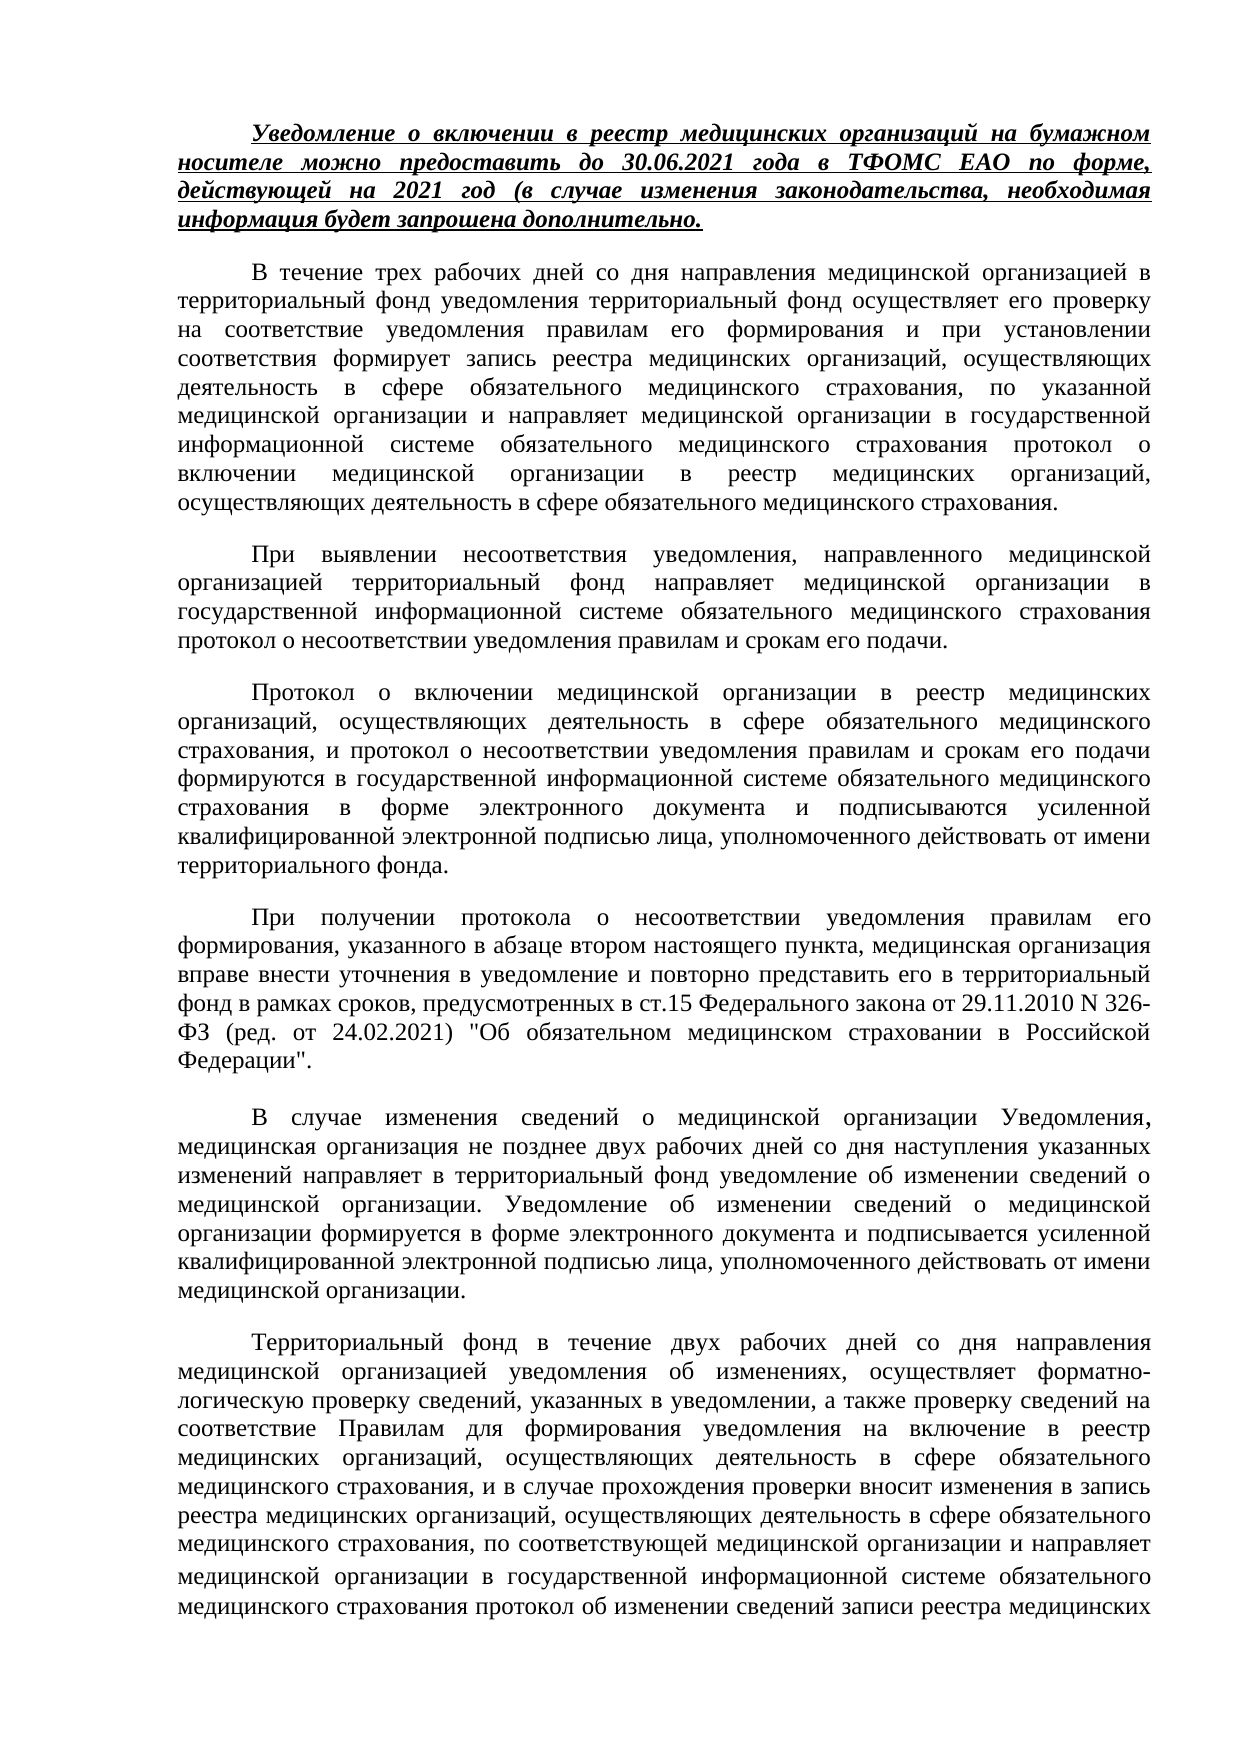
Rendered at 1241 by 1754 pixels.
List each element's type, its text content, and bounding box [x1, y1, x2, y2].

text При выявлении несоответствия уведомления, направленного медицинской организацией территориальный фонд направляет медицинской организации в государственной информационной системе обязательного медицинского страхования протокол о несоответствии уведомления правилам и срокам его подачи. [177, 539, 1152, 654]
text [177, 1327, 1152, 1619]
text Протокол о включении медицинской организации в реестр медицинских организаций, осуществляющих деятельность в сфере обязательного медицинского страхования, и протокол о несоответствии уведомления правилам и срокам его подачи формируются в государственной информационной системе обязательного медицинского страхования в форме электронного документа и подписываются усиленной квалифицированной электронной подписью лица, уполномоченного действовать от имени территориального фонда. [177, 677, 1152, 878]
text Уведомление о включении в реестр медицинских организаций на бумажном носителе можно предоставить до 30.06.2021 года в ТФОМС ЕАО по форме, действующей на 2021 год (в случае изменения законодательства, необходимая информация будет запрошена дополнительно. [177, 173, 1152, 201]
text В течение трех рабочих дней со дня направления медицинской организацией в территориальный фонд уведомления территориальный фонд осуществляет его проверку на соответствие уведомления правилам его формирования и при установлении соответствия формирует запись реестра медицинских организаций, осуществляющих деятельность в сфере обязательного медицинского страхования, по указанной медицинской организации и направляет медицинской организации в государственной информационной системе обязательного медицинского страхования протокол о включении медицинской организации в реестр медицинских организаций, осуществляющих деятельность в сфере обязательного медицинского страхования. [177, 257, 1152, 515]
text При получении протокола о несоответствии уведомления правилам его формирования, указанного в абзаце втором настоящего пункта, медицинская организация вправе внести уточнения в уведомление и повторно представить его в территориальный фонд в рамках сроков, предусмотренных в ст.15 Федерального закона от 29.11.2010 N 326-ФЗ (ред. от 24.02.2021) "Об обязательном медицинском страховании в Российской Федерации". [177, 902, 1152, 1074]
text Уведомление о включении в реестр медицинских организаций на бумажном носителе можно предоставить до 30.06.2021 года в ТФОМС ЕАО по форме, действующей на 2021 год (в случае изменения законодательства, необходимая информация будет запрошена дополнительно. [177, 118, 1152, 172]
text Уведомление о включении в реестр медицинских организаций на бумажном носителе можно предоставить до 30.06.2021 года в ТФОМС ЕАО по форме, действующей на 2021 год (в случае изменения законодательства, необходимая информация будет запрошена дополнительно. [177, 202, 1152, 233]
text В случае изменения сведений о медицинской организации Уведомления, медицинская организация не позднее двух рабочих дней со дня наступления указанных изменений направляет в территориальный фонд уведомление об изменении сведений о медицинской организации. Уведомление об изменении сведений о медицинской организации формируется в форме электронного документа и подписывается усиленной квалифицированной электронной подписью лица, уполномоченного действовать от имени медицинской организации. [177, 1098, 1152, 1304]
